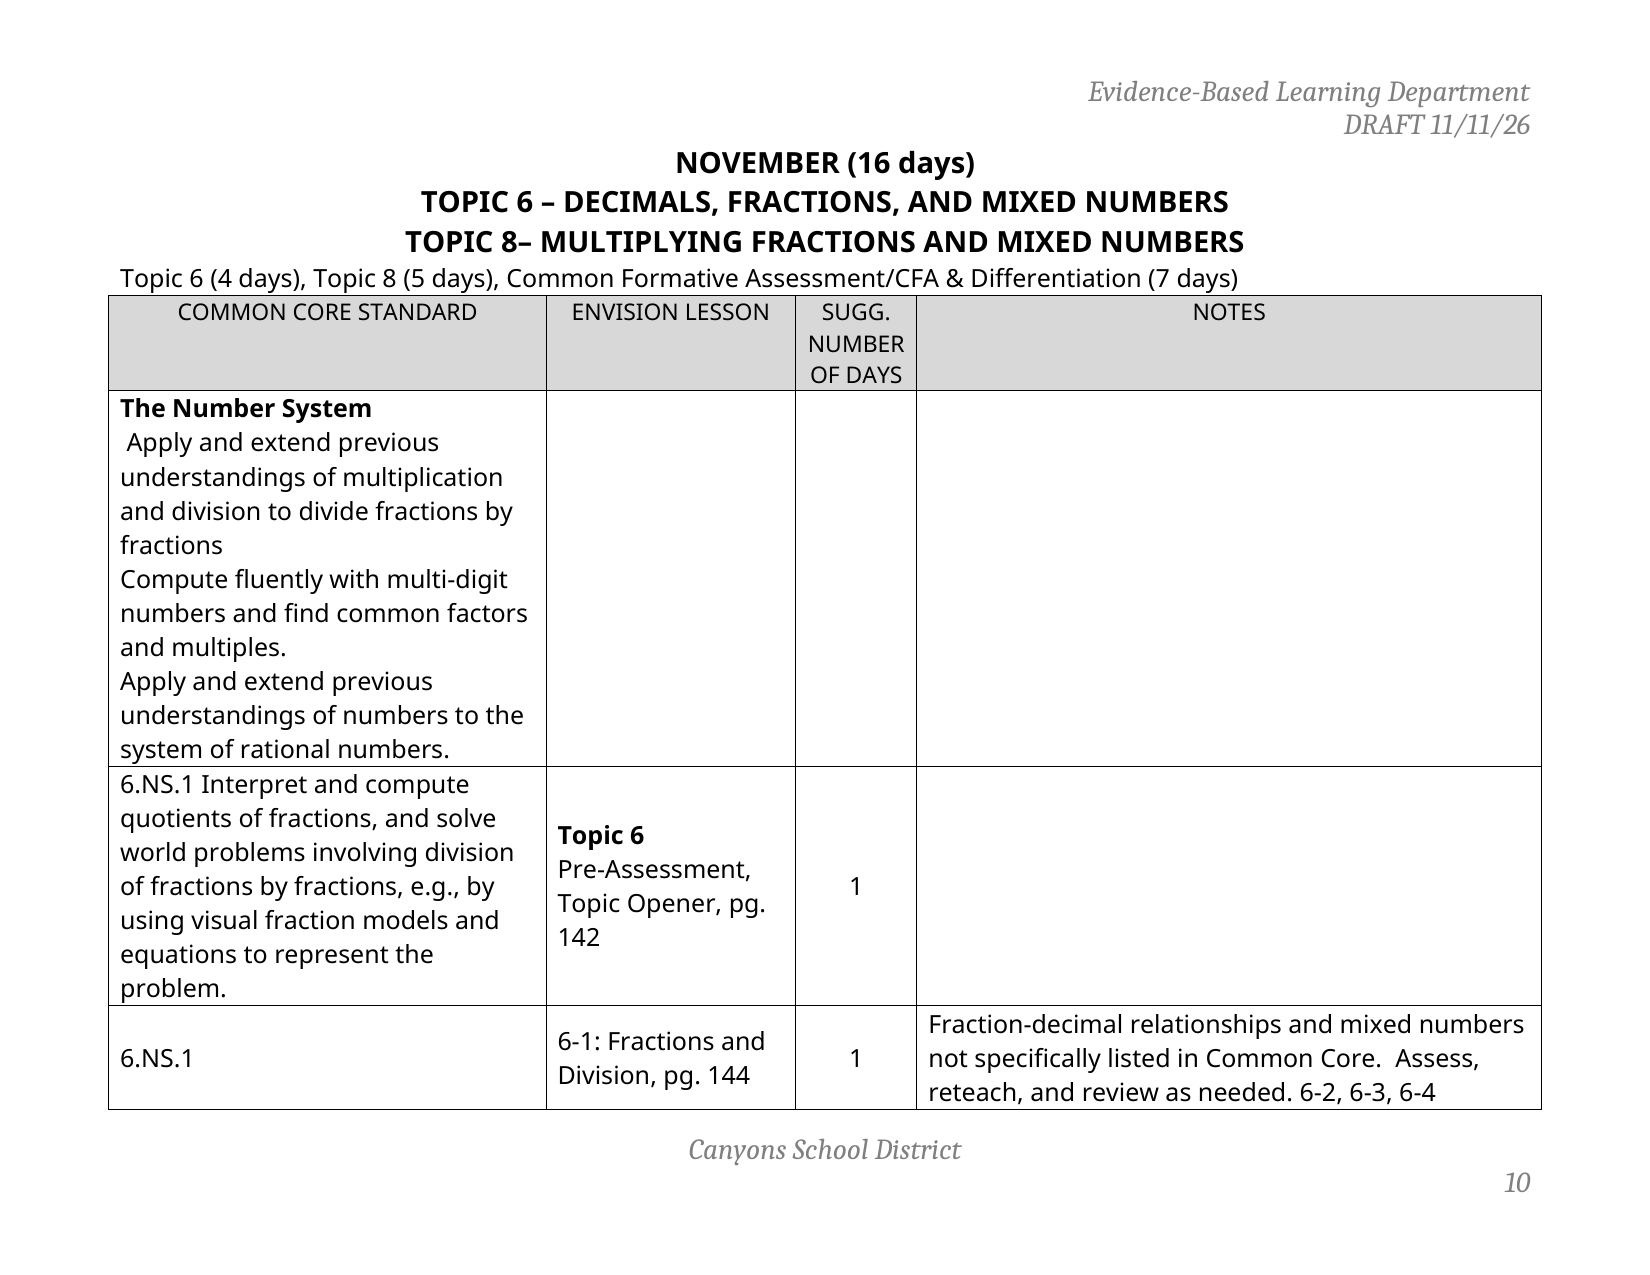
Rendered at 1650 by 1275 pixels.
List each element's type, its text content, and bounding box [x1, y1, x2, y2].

table_cell 1 [796, 1006, 916, 1108]
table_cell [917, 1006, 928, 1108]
table_header SUGG. NUMBER OF DAYS [796, 296, 916, 390]
table_cell The Number System Apply and extend previous understandings of multiplication and division to divide fractions by fractions Compute fluently with multi-digit numbers and find common factors and multiples. Apply and extend previous understandings of numbers to the system of rational numbers. [109, 391, 546, 766]
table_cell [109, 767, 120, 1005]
table_cell [917, 767, 1541, 1005]
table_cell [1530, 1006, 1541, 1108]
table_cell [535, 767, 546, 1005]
table_header NOTES [917, 296, 1541, 390]
table_cell [547, 391, 795, 766]
table_cell Topic 6 Pre-Assessment, Topic Opener, pg. 142 [547, 767, 795, 1005]
text TOPIC 8– MULTIPLYING FRACTIONS AND MIXED NUMBERS [120, 221, 1530, 261]
text NOVEMBER (16 days) [120, 142, 1530, 182]
table_header ENVISION LESSON [547, 296, 795, 390]
table_cell 6-1: Fractions and Division, pg. 144 [547, 1006, 795, 1108]
table_cell [917, 391, 1541, 766]
table_header COMMON CORE STANDARD [109, 296, 546, 390]
text TOPIC 6 – DECIMALS, FRACTIONS, AND MIXED NUMBERS [120, 182, 1530, 221]
text Topic 6 (4 days), Topic 8 (5 days), Common Formative Assessment/CFA & Differentiation (7 days) [120, 261, 1530, 295]
table_cell 1 [796, 767, 916, 1005]
table_cell 6.NS.1 [109, 1006, 546, 1108]
table_cell [796, 391, 916, 766]
